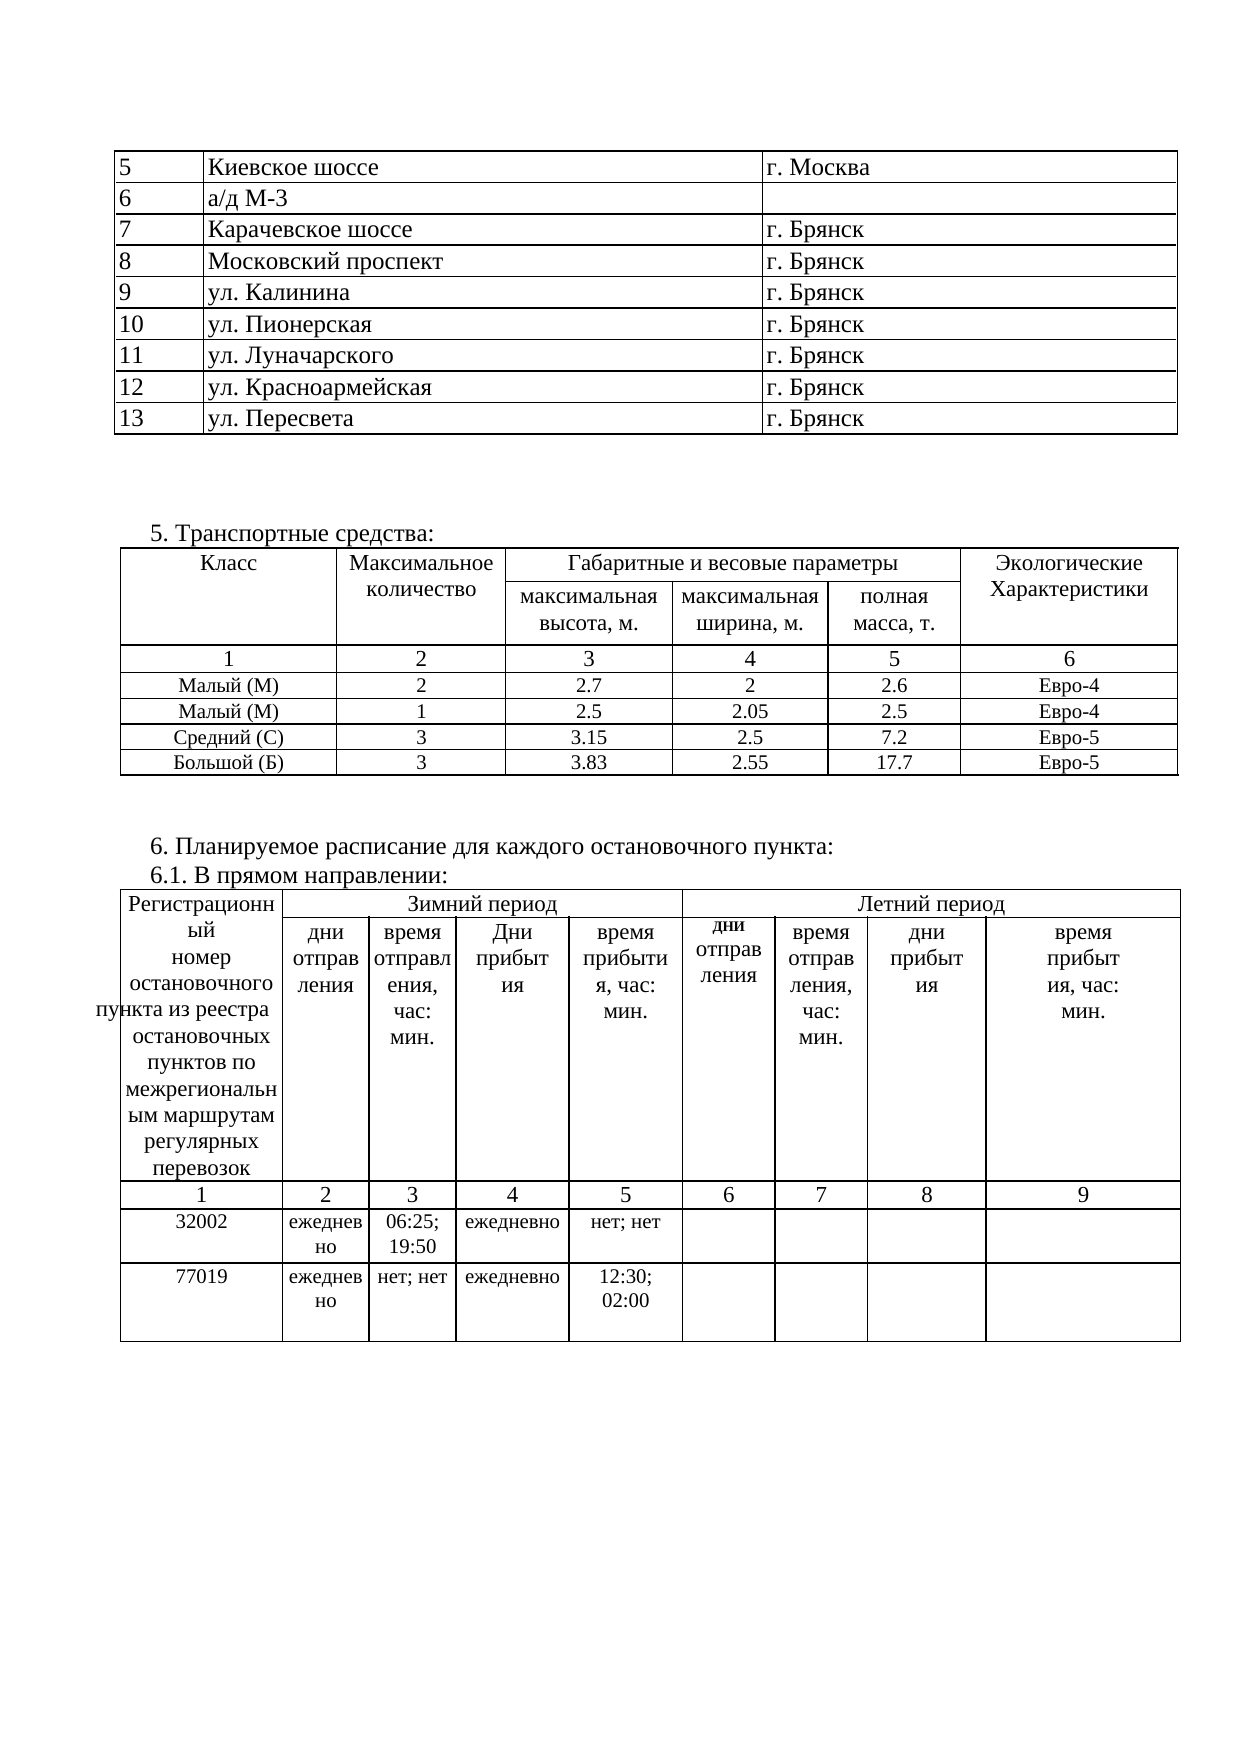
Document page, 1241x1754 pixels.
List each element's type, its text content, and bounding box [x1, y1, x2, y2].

table_cell 17.7 [829, 750, 960, 774]
table_cell 1 [337, 699, 505, 723]
table_cell г. Брянск [763, 213, 1177, 244]
table_cell Евро-5 [961, 750, 1177, 774]
table_cell ул. Луначарского [204, 340, 762, 370]
table_cell 10 [115, 308, 203, 339]
table_header Максимальное количество [337, 549, 505, 644]
table_cell нет; нет [570, 1210, 682, 1262]
table_cell ул. Пионерская [204, 309, 762, 339]
table_cell [776, 1210, 867, 1262]
table_cell 7 [776, 1182, 867, 1208]
table_cell 2 [337, 673, 505, 697]
table_cell 3 [370, 1182, 455, 1208]
table_cell 5 [570, 1182, 682, 1208]
table_cell 32002 [121, 1210, 282, 1262]
table_cell Киевское шоссе [204, 152, 762, 181]
table_cell г. Брянск [763, 339, 1177, 370]
table_cell нет; нет [370, 1264, 455, 1341]
table_cell ежедневно [457, 1210, 568, 1262]
table_cell максимальная ширина, м. [673, 582, 827, 644]
table_cell г. Брянск [763, 402, 1177, 433]
table_cell время отправ ления, час: мин. [776, 918, 867, 1180]
table_cell Евро-5 [961, 725, 1177, 749]
table_cell а/д М-3 [204, 183, 762, 213]
table_cell 2 [673, 673, 827, 697]
text 6.1. В прямом направлении: [150, 860, 1090, 888]
table_cell г. Брянск [763, 307, 1177, 339]
table_cell 3 [337, 750, 505, 774]
table_cell дни прибыт ия [868, 918, 985, 1180]
table_cell 2.55 [673, 750, 827, 774]
table_cell ул. Пересвета [204, 403, 762, 433]
table_cell 8 [868, 1182, 985, 1208]
table_header Зимний период [283, 890, 682, 916]
table_cell 6 [115, 183, 203, 213]
table_cell 06:25; 19:50 [370, 1210, 455, 1262]
table_cell г. Москва [763, 152, 1177, 181]
table_cell Карачевское шоссе [204, 215, 762, 244]
table_cell [868, 1264, 985, 1341]
table_cell дни отправ ления [283, 918, 368, 1180]
table_cell 2.6 [829, 673, 960, 697]
table_cell 2.7 [506, 673, 672, 697]
table_cell [683, 1210, 774, 1262]
table_cell Малый (М) [121, 699, 336, 723]
table_cell время отправл ения, час: мин. [370, 918, 455, 1180]
table_cell ежедневно [283, 1210, 368, 1262]
table_cell [987, 1264, 1180, 1341]
table_cell Дни прибыт ия [457, 918, 568, 1180]
table_cell 3.15 [506, 725, 672, 749]
table_cell 4 [673, 646, 827, 672]
table_cell г. Брянск [763, 244, 1177, 276]
table_cell время прибыт ия, час: мин. [987, 918, 1180, 1180]
table_cell 8 [115, 245, 203, 276]
table_cell Малый (М) [121, 673, 336, 697]
table_cell 5 [829, 646, 960, 672]
table_cell ежедневно [457, 1264, 568, 1341]
table_cell [683, 1264, 774, 1341]
table_cell полная масса, т. [829, 582, 960, 644]
table_cell ежедневно [283, 1264, 368, 1341]
table_cell время прибыти я, час: мин. [570, 918, 682, 1180]
table_cell 2.5 [829, 699, 960, 723]
table_cell 1 [121, 1182, 282, 1208]
table_cell ул. Красноармейская [204, 372, 762, 402]
table_cell 12 [115, 371, 203, 402]
table_cell 3 [506, 646, 672, 672]
table_cell ДНИ отправ ления [683, 918, 774, 1180]
table_header Летний период [683, 890, 1180, 916]
text 6. Планируемое расписание для каждого остановочного пункта: [150, 831, 1090, 860]
table_cell 1 [121, 646, 336, 672]
table_cell 2 [337, 646, 505, 672]
table_cell максимальная высота, м. [506, 582, 672, 644]
table_header Габаритные и весовые параметры [506, 549, 960, 581]
table_cell 3.83 [506, 750, 672, 774]
table_cell 7.2 [829, 725, 960, 749]
table_cell 2.05 [673, 699, 827, 723]
table_cell 11 [115, 340, 203, 370]
table_header Класс [121, 549, 336, 644]
table_cell 12:30; 02:00 [570, 1264, 682, 1341]
table_cell 13 [115, 403, 203, 433]
table_cell Московский проспект [204, 246, 762, 276]
table_cell [868, 1210, 985, 1262]
table_header Регистрационный номер остановочного пункта из реестра остановочных пунктов по межрегиональным маршрутам регулярных перевозок [121, 890, 282, 1180]
table_cell 9 [987, 1182, 1180, 1208]
table_cell 6 [683, 1182, 774, 1208]
table_cell 2 [283, 1182, 368, 1208]
text 5. Транспортные средства: [150, 518, 1090, 547]
table_cell 7 [115, 214, 203, 244]
table_cell 3 [337, 725, 505, 749]
table_cell Евро-4 [961, 699, 1177, 723]
table_cell 9 [115, 277, 203, 307]
table_cell 6 [961, 646, 1177, 672]
table_cell ул. Калинина [204, 277, 762, 307]
table_cell [763, 181, 1177, 213]
table_cell Средний (С) [121, 725, 336, 749]
table_cell 2.5 [506, 699, 672, 723]
table_cell [987, 1210, 1180, 1262]
table_cell 4 [457, 1182, 568, 1208]
table_cell 77019 [121, 1264, 282, 1341]
table_cell 5 [115, 152, 203, 181]
table_header Экологические Характеристики [961, 549, 1177, 644]
table_cell Евро-4 [961, 673, 1177, 697]
table_cell [776, 1264, 867, 1341]
table_cell 2.5 [673, 725, 827, 749]
table_cell г. Брянск [763, 276, 1177, 307]
table_cell Большой (Б) [121, 750, 336, 774]
table_cell г. Брянск [763, 370, 1177, 402]
